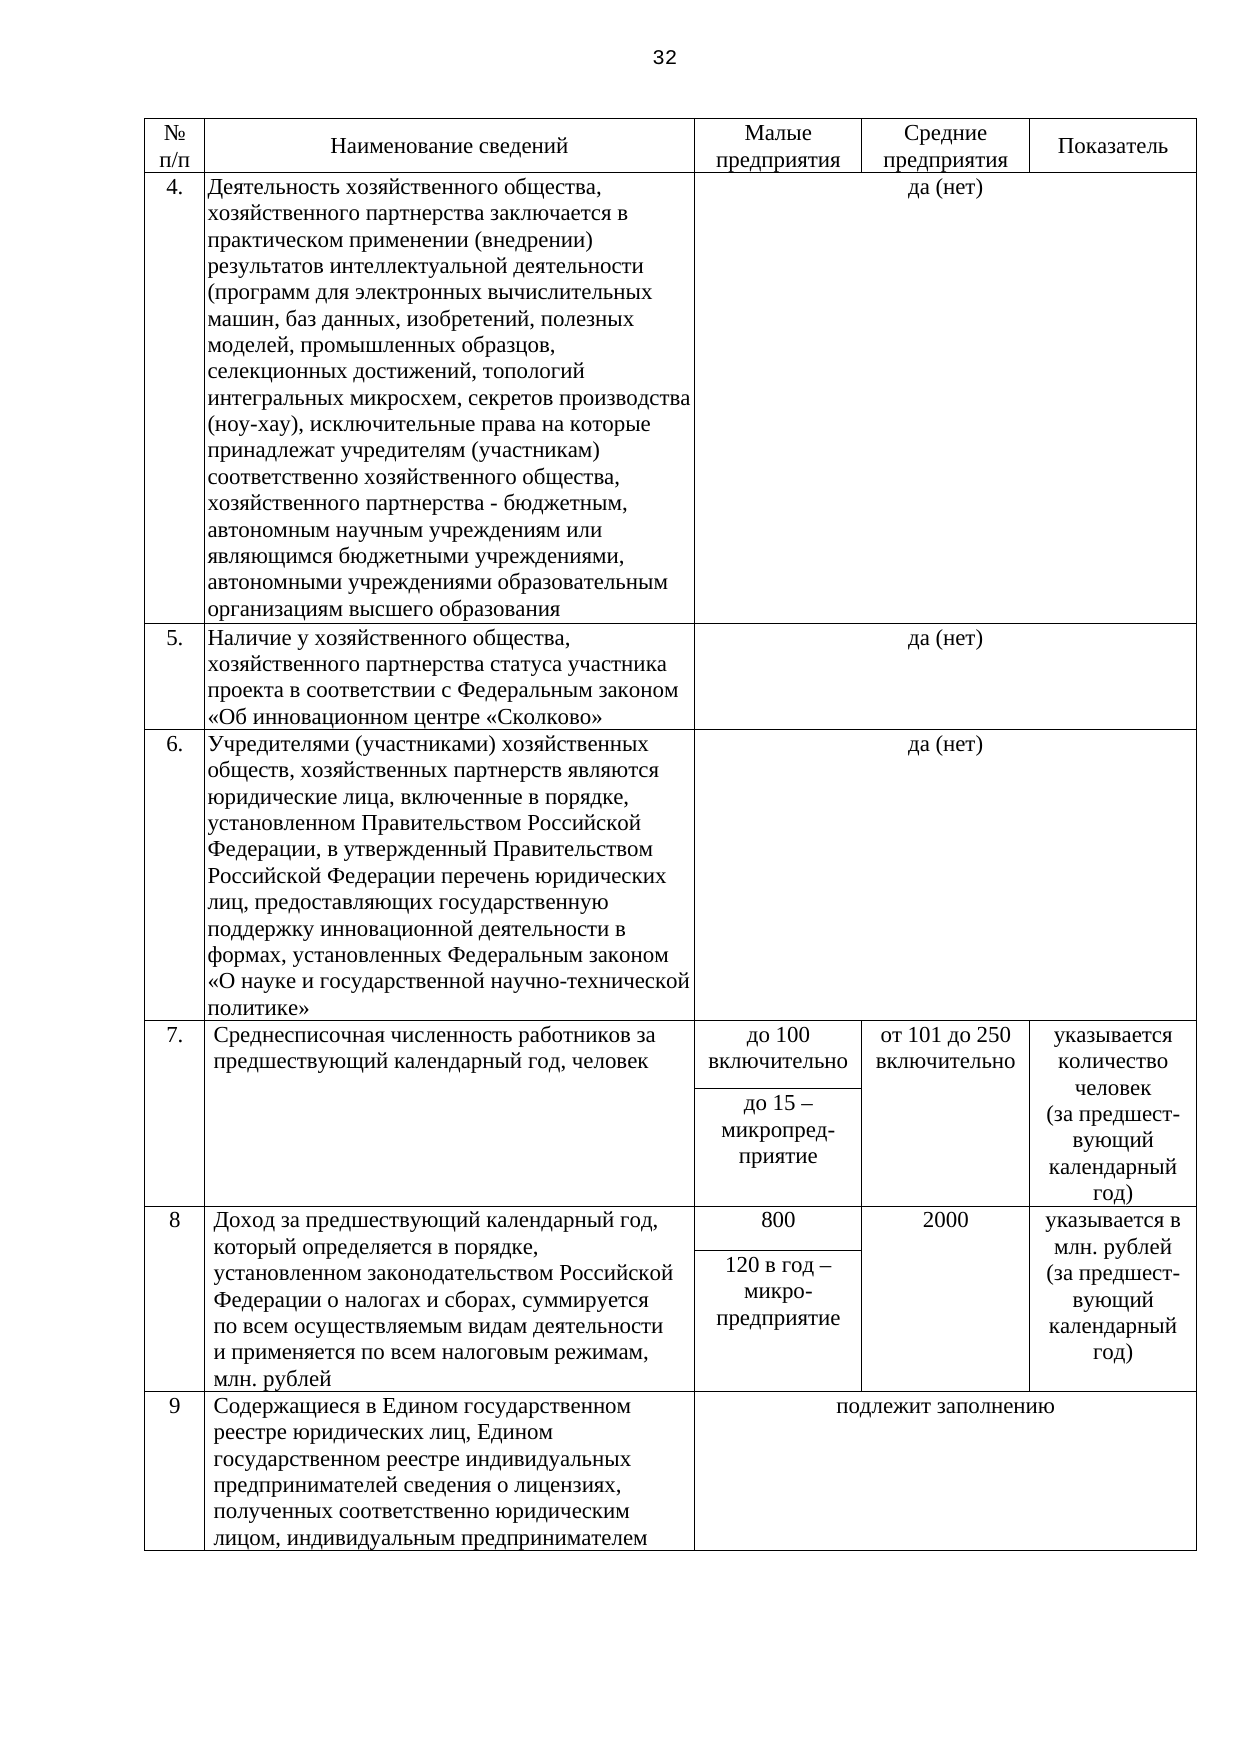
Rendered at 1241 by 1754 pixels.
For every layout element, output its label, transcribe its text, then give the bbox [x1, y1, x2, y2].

table_cell указывается в млн. рублей (за предшествующий календарный год) [1030, 1207, 1196, 1391]
table_cell Среднесписочная численность работников за предшествующий календарный год, человек [205, 1021, 694, 1206]
table_cell 800 [695, 1207, 861, 1250]
table_cell да (нет) [695, 730, 1196, 1020]
table_cell да (нет) [695, 624, 1196, 729]
table_cell от 101 до 250 включительно [862, 1021, 1029, 1206]
table_cell Деятельность хозяйственного общества, хозяйственного партнерства заключается в практическом применении (внедрении) результатов интеллектуальной деятельности (программ для электронных вычислительных машин, баз данных, изобретений, полезных моделей, промышленных образцов, селекционных достижений, топологий интегральных микросхем, секретов производства (ноу-хау), исключительные права на которые принадлежат учредителям (участникам) соответственно хозяйственного общества, хозяйственного партнерства - бюджетным, автономным научным учреждениям или являющимся бюджетными учреждениями, автономными учреждениями образовательным организациям высшего образования [205, 173, 694, 623]
table_cell да (нет) [695, 173, 1196, 623]
table_cell 8 [145, 1207, 204, 1391]
table_cell указывается количество человек (за предшествующий календарный год) [1030, 1021, 1196, 1206]
table_cell 120 в год – микропредприятие [695, 1251, 861, 1391]
table_cell до 15 – микропредприятие [695, 1089, 861, 1206]
table_header Малые предприятия [695, 119, 861, 172]
table_cell Содержащиеся в Едином государственном реестре юридических лиц, Едином государственном реестре индивидуальных предпринимателей сведения о лицензиях, полученных соответственно юридическим лицом, индивидуальным предпринимателем [205, 1392, 694, 1550]
table_header Средние предприятия [862, 119, 1029, 172]
table_header № п/п [145, 119, 204, 172]
table_cell 6. [145, 730, 204, 1020]
table_cell Учредителями (участниками) хозяйственных обществ, хозяйственных партнерств являются юридические лица, включенные в порядке, установленном Правительством Российской Федерации, в утвержденный Правительством Российской Федерации перечень юридических лиц, предоставляющих государственную поддержку инновационной деятельности в формах, установленных Федеральным законом «О науке и государственной научно-технической политике» [205, 730, 694, 1020]
table_cell Наличие у хозяйственного общества, хозяйственного партнерства статуса участника проекта в соответствии с Федеральным законом «Об инновационном центре «Сколково» [205, 624, 694, 729]
table_cell 5. [145, 624, 204, 729]
table_cell 7. [145, 1021, 204, 1206]
table_cell 2000 [862, 1207, 1029, 1391]
table_cell до 100 включительно [695, 1021, 861, 1088]
table_header Показатель [1030, 119, 1196, 172]
table_cell Доход за предшествующий календарный год, который определяется в порядке, установленном законодательством Российской Федерации о налогах и сборах, суммируется по всем осуществляемым видам деятельности и применяется по всем налоговым режимам, млн. рублей [205, 1207, 694, 1391]
table_header Наименование сведений [205, 119, 694, 172]
table_cell 9 [145, 1392, 204, 1550]
table_cell 4. [145, 173, 204, 623]
table_cell подлежит заполнению [695, 1392, 1196, 1550]
